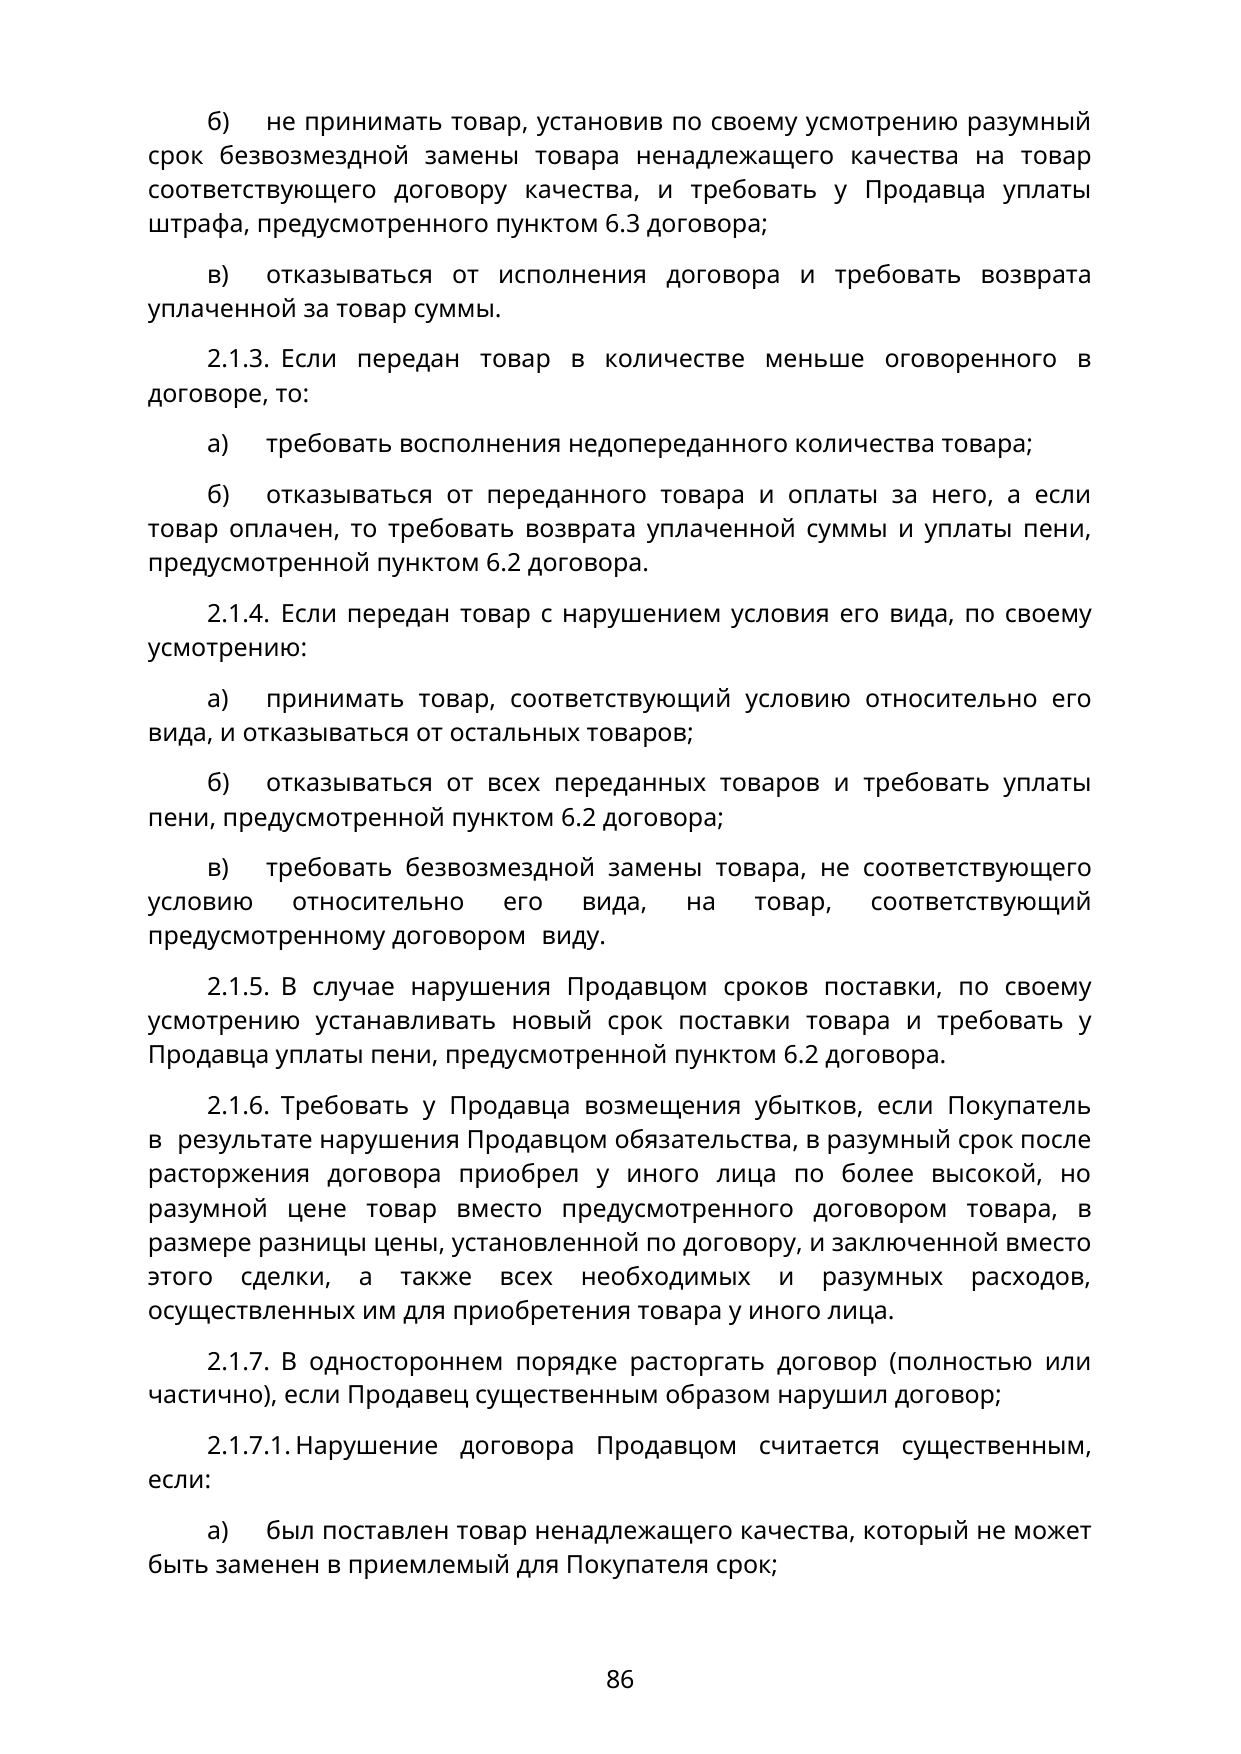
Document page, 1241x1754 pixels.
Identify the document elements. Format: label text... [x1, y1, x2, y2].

text 2.1.7.1. Нарушение договора Продавцом считается существенным, если: [148, 1428, 1092, 1496]
text в) требовать безвозмездной замены товара, не соответствующего условию относительно его вида, на товар, соответствующий предусмотренному договором виду. [148, 850, 1092, 952]
text а) принимать товар, соответствующий условию относительно его вида, и отказываться от остальных товаров; [148, 680, 1092, 748]
text б) отказываться от переданного товара и оплаты за него, а если товар оплачен, то требовать возврата уплаченной суммы и уплаты пени, предусмотренной пунктом 6.2 договора. [148, 477, 1092, 579]
text 2.1.7. В одностороннем порядке расторгать договор (полностью или частично), если Продавец существенным образом нарушил договор; [148, 1343, 1092, 1411]
text 2.1.6. Требовать у Продавца возмещения убытков, если Покупатель в результате нарушения Продавцом обязательства, в разумный срок после расторжения договора приобрел у иного лица по более высокой, но разумной цене товар вместо предусмотренного договором товара, в размере разницы цены, установленной по договору, и заключенной вместо этого сделки, а также всех необходимых и разумных расходов, осуществленных им для приобретения товара у иного лица. [148, 1088, 1092, 1326]
text 2.1.3. Если передан товар в количестве меньше оговоренного в договоре, то: [148, 341, 1092, 409]
text 2.1.5. В случае нарушения Продавцом сроков поставки, по своему усмотрению устанавливать новый срок поставки товара и требовать у Продавца уплаты пени, предусмотренной пунктом 6.2 договора. [148, 969, 1092, 1071]
text б) отказываться от всех переданных товаров и требовать уплаты пени, предусмотренной пунктом 6.2 договора; [148, 765, 1092, 833]
text а) требовать восполнения недопереданного количества товара; [148, 426, 1092, 460]
text в) отказываться от исполнения договора и требовать возврата уплаченной за товар суммы. [148, 256, 1092, 324]
text б) не принимать товар, установив по своему усмотрению разумный срок безвозмездной замены товара ненадлежащего качества на товар соответствующего договору качества, и требовать у Продавца уплаты штрафа, предусмотренного пунктом 6.3 договора; [148, 103, 1092, 240]
text 2.1.4. Если передан товар с нарушением условия его вида, по своему усмотрению: [148, 596, 1092, 664]
text а) был поставлен товар ненадлежащего качества, который не может быть заменен в приемлемый для Покупателя срок; [148, 1513, 1092, 1581]
